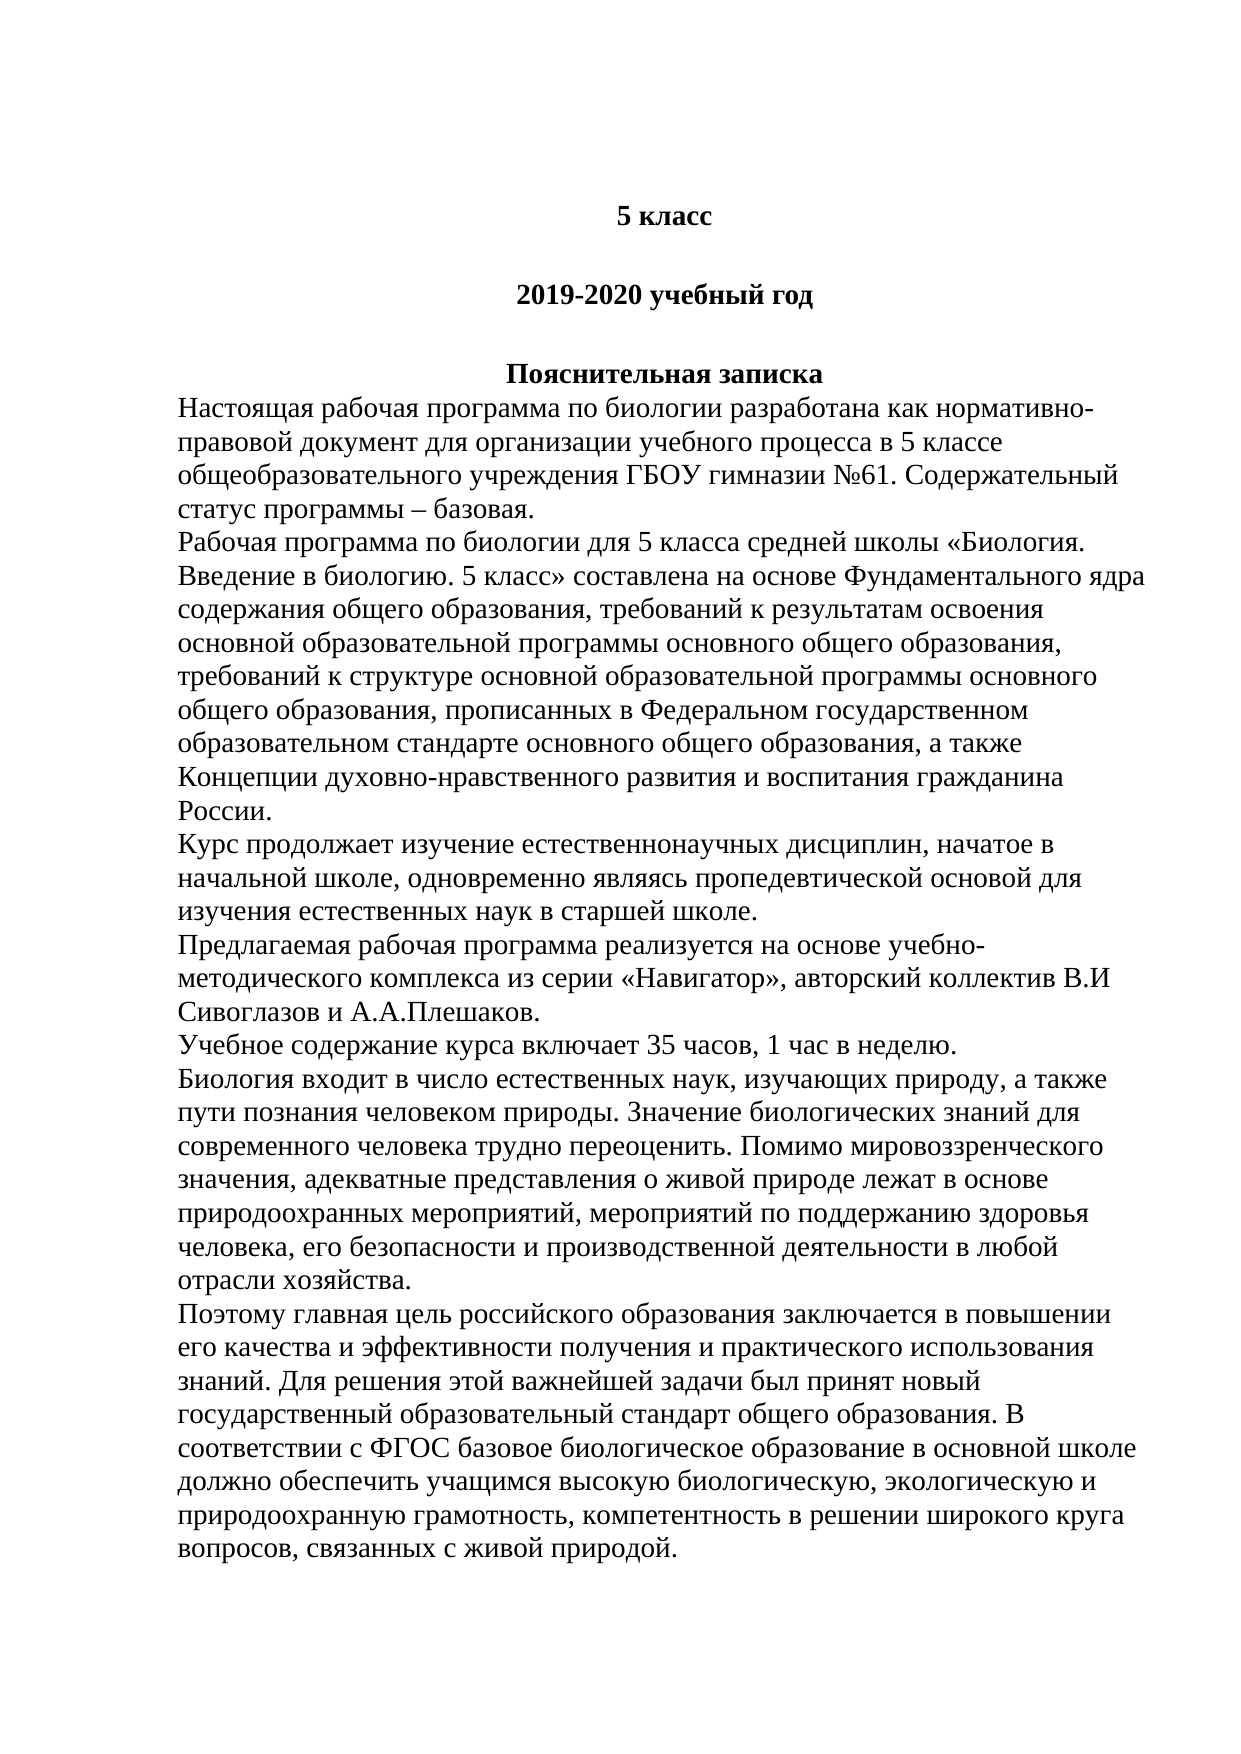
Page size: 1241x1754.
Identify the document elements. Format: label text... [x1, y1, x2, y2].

text Рабочая программа по биологии для 5 класса средней школы «Биология. Введение в биологию. 5 класс» составлена на основе Фундаментального ядра содержания общего образования, требований к результатам освоения основной образовательной программы основного общего образования, требований к структуре основной образовательной программы основного общего образования, прописанных в Федеральном государственном образовательном стандарте основного общего образования, а также Концепции духовно-нравственного развития и воспитания гражданина России. [177, 524, 1152, 826]
text Пояснительная записка [177, 357, 1152, 390]
text Биология входит в число естественных наук, изучающих природу, а также пути познания человеком природы. Значение биологических знаний для современного человека трудно переоценить. Помимо мировоззренческого значения, адекватные представления о живой природе лежат в основе природоохранных мероприятий, мероприятий по поддержанию здоровья человека, его безопасности и производственной деятельности в любой отрасли хозяйства. [177, 1061, 1152, 1296]
text Настоящая рабочая программа по биологии разработана как нормативно-правовой документ для организации учебного процесса в 5 классе общеобразовательного учреждения ГБОУ гимназии №61. Содержательный статус программы – базовая. [177, 390, 1152, 524]
text Предлагаемая рабочая программа реализуется на основе учебно-методического комплекса из серии «Навигатор», авторский коллектив В.И Сивоглазов и А.А.Плешаков. [177, 927, 1152, 1027]
text Учебное содержание курса включает 35 часов, 1 час в неделю. [177, 1027, 1152, 1061]
text 5 класс [177, 198, 1152, 231]
text Поэтому главная цель российского образования заключается в повышении его качества и эффективности получения и практического использования знаний. Для решения этой важнейшей задачи был принят новый государственный образовательный стандарт общего образования. В соответствии с ФГОС базовое биологическое образование в основной школе должно обеспечить учащимся высокую биологическую, экологическую и природоохранную грамотность, компетентность в решении широкого круга вопросов, связанных с живой природой. [177, 1296, 1152, 1564]
text Курс продолжает изучение естественнонаучных дисциплин, начатое в начальной школе, одновременно являясь пропедевтической основой для изучения естественных наук в старшей школе. [177, 826, 1152, 927]
text 2019-2020 учебный год [177, 277, 1152, 311]
